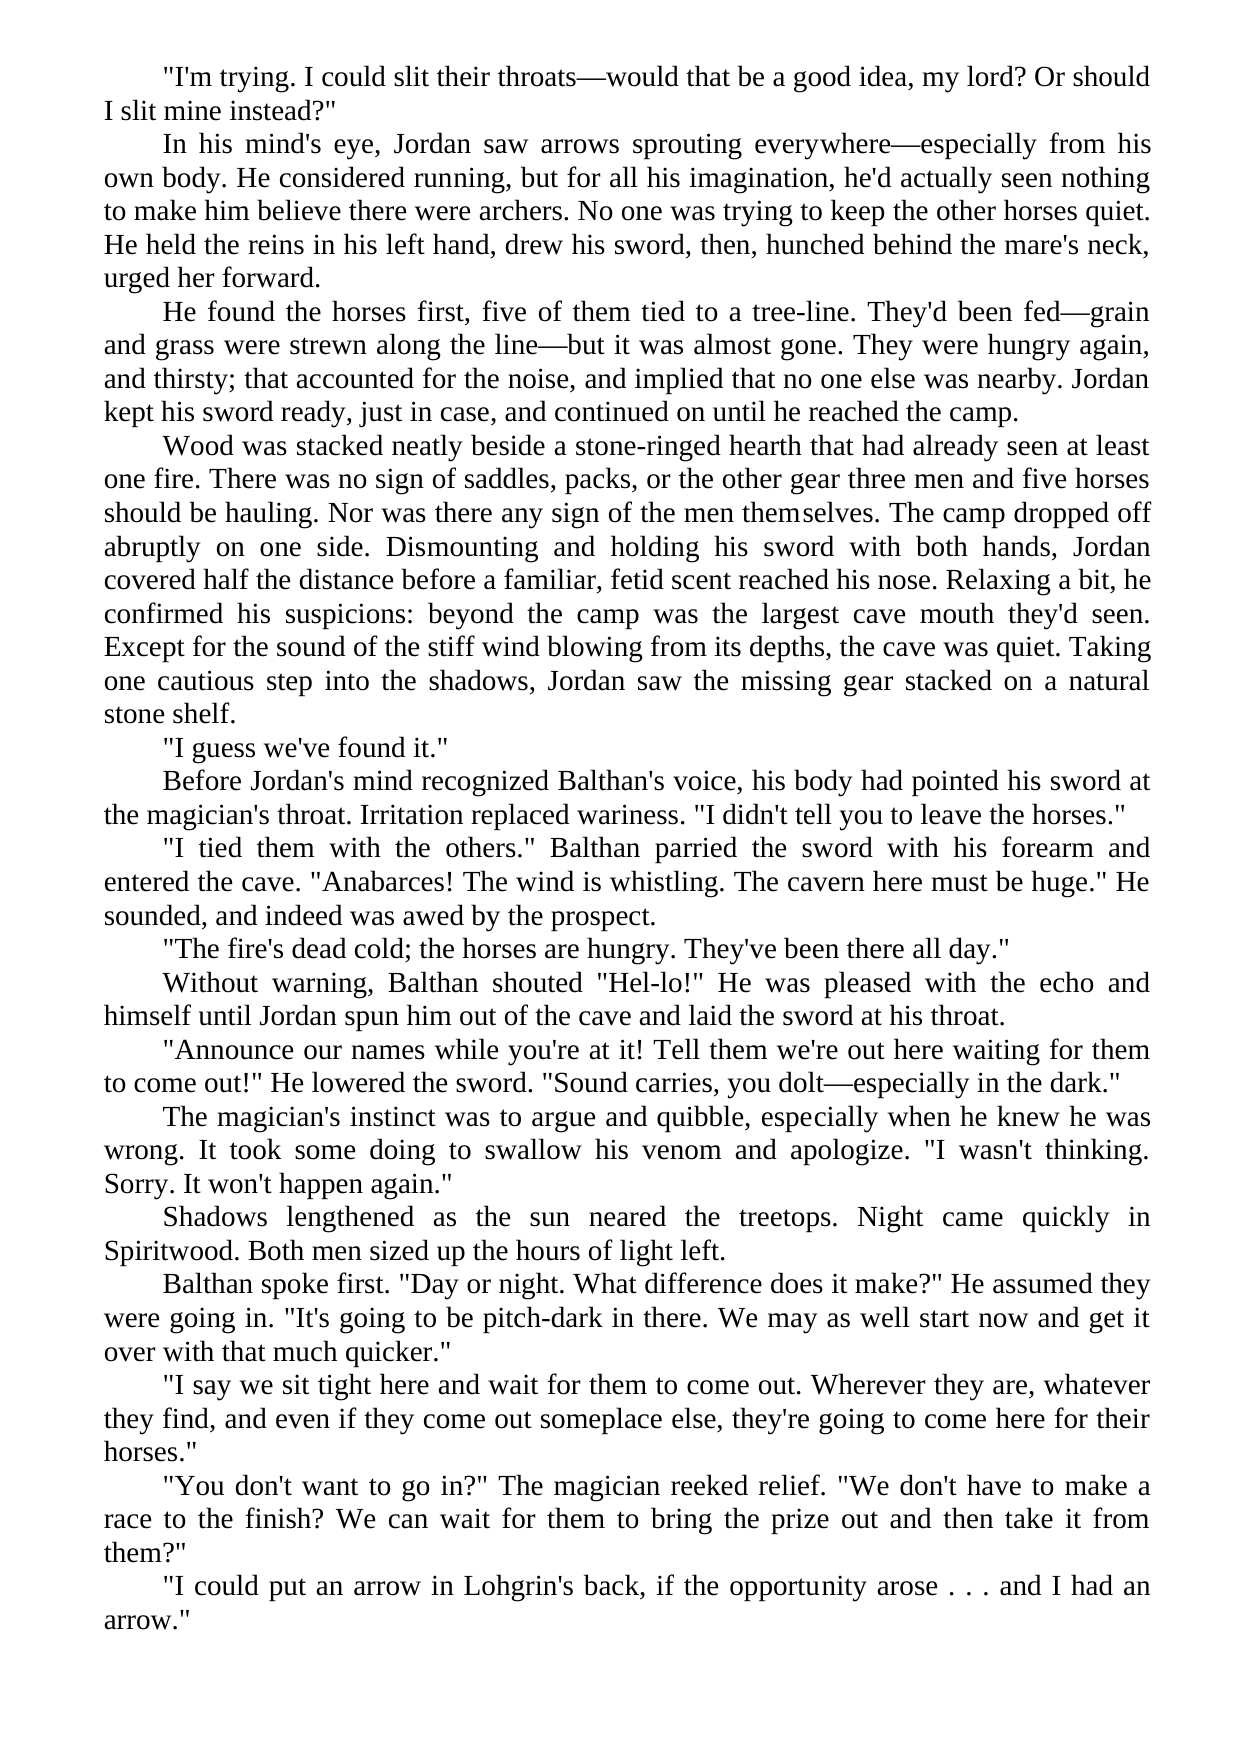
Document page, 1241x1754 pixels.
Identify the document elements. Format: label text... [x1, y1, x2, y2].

text Wood was stacked neatly beside a stone-ringed hearth that had already seen at least one fire. There was no sign of saddles, packs, or the other gear three men and five horses should be hauling. Nor was there any sign of the men themselves. The camp dropped off abruptly on one side. Dismounting and holding his sword with both hands, Jordan covered half the distance before a familiar, fetid scent reached his nose. Relaxing a bit, he confirmed his suspicions: beyond the camp was the largest cave mouth they'd seen. Except for the sound of the stiff wind blowing from its depths, the cave was quiet. Taking one cautious step into the shadows, Jordan saw the missing gear stacked on a natural stone shelf. [103, 428, 1152, 730]
text "The fire's dead cold; the horses are hungry. They've been there all day." [103, 931, 1152, 965]
text Without warning, Balthan shouted "Hel-lo!" He was pleased with the echo and himself until Jordan spun him out of the cave and laid the sword at his throat. [103, 965, 1152, 1032]
text Before Jordan's mind recognized Balthan's voice, his body had pointed his sword at the magician's throat. Irritation replaced wariness. "I didn't tell you to leave the horses." [103, 763, 1152, 831]
text "I guess we've found it." [103, 730, 1152, 763]
text Balthan spoke first. "Day or night. What difference does it make?" He assumed they were going in. "It's going to be pitch-dark in there. We may as well start now and get it over with that much quicker." [103, 1267, 1152, 1367]
text "I tied them with the others." Balthan parried the sword with his forearm and entered the cave. "Anabarces! The wind is whistling. The cavern here must be huge." He sounded, and indeed was awed by the prospect. [103, 831, 1152, 931]
text "I'm trying. I could slit their throats—would that be a good idea, my lord? Or should I slit mine instead?" [103, 59, 1152, 126]
text "I say we sit tight here and wait for them to come out. Wherever they are, whatever they find, and even if they come out someplace else, they're going to come here for their horses." [103, 1367, 1152, 1468]
text "I could put an arrow in Lohgrin's back, if the opportunity arose . . . and I had an arrow." [103, 1568, 1152, 1636]
text In his mind's eye, Jordan saw arrows sprouting everywhere—especially from his own body. He considered running, but for all his imagination, he'd actually seen nothing to make him believe there were archers. No one was trying to keep the other horses quiet. He held the reins in his left hand, drew his sword, then, hunched behind the mare's neck, urged her forward. [103, 126, 1152, 294]
text Shadows lengthened as the sun neared the treetops. Night came quickly in Spiritwood. Both men sized up the hours of light left. [103, 1199, 1152, 1267]
text "Announce our names while you're at it! Tell them we're out here waiting for them to come out!" He lowered the sword. "Sound carries, you dolt—especially in the dark." [103, 1032, 1152, 1099]
text "You don't want to go in?" The magician reeked relief. "We don't have to make a race to the finish? We can wait for them to bring the prize out and then take it from them?" [103, 1468, 1152, 1568]
text He found the horses first, five of them tied to a tree-line. They'd been fed—grain and grass were strewn along the line—but it was almost gone. They were hungry again, and thirsty; that accounted for the noise, and implied that no one else was nearby. Jordan kept his sword ready, just in case, and continued on until he reached the camp. [103, 294, 1152, 428]
text The magician's instinct was to argue and quibble, especially when he knew he was wrong. It took some doing to swallow his venom and apologize. "I wasn't thinking. Sorry. It won't happen again." [103, 1099, 1152, 1199]
